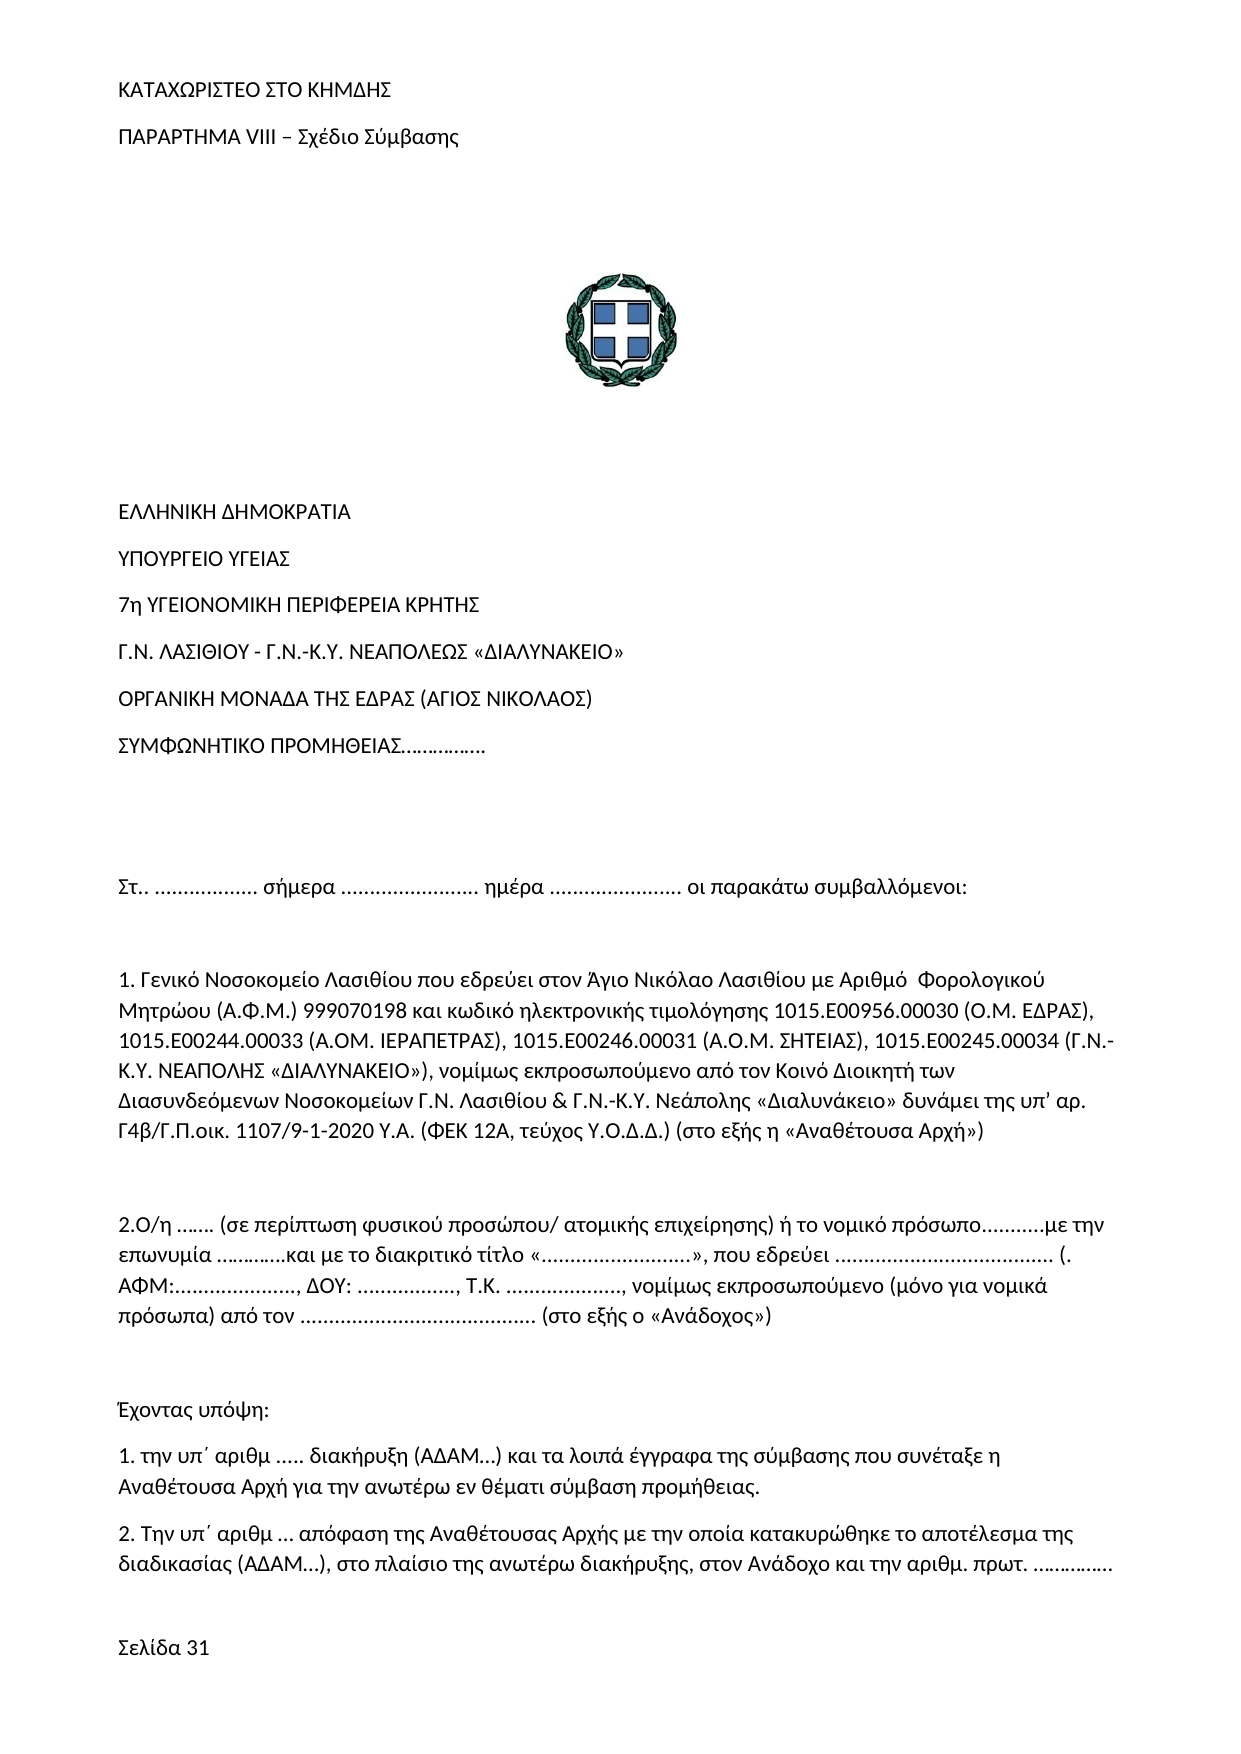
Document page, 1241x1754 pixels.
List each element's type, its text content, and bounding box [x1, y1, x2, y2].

text 1. την υπ΄ αριθμ ..... διακήρυξη (ΑΔΑΜ…) και τα λοιπά έγγραφα της σύμβασης που συνέταξε η Αναθέτουσα Αρχή για την ανωτέρω εν θέματι σύμβαση προμήθειας. [118, 1442, 1122, 1500]
text ΠΑΡΑΡΤΗΜΑ VIII – Σχέδιο Σύμβασης [118, 122, 1122, 150]
text Στ.. .................. σήμερα ........................ ημέρα ....................... οι παρακάτω συμβαλλόμενοι: [118, 872, 1122, 900]
picture [562, 272, 680, 389]
text ΕΛΛΗΝΙΚΗ ΔΗΜΟΚΡΑΤΙΑ [118, 497, 1122, 525]
text ΥΠΟΥΡΓΕΙΟ ΥΓΕΙΑΣ [118, 544, 1122, 572]
text Γ.Ν. ΛΑΣΙΘΙΟΥ - Γ.Ν.-Κ.Υ. ΝΕΑΠΟΛΕΩΣ «ΔΙΑΛΥΝΑΚΕΙΟ» [118, 637, 1122, 665]
text ΣΥΜΦΩΝΗΤΙΚΟ ΠΡΟΜΗΘΕΙΑΣ……………. [118, 731, 1122, 759]
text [118, 1519, 1122, 1577]
text Έχοντας υπόψη: [118, 1395, 1122, 1423]
text 1. Γενικό Νοσοκομείο Λασιθίου που εδρεύει στον Άγιο Νικόλαο Λασιθίου με Αριθμό Φορολογικού Μητρώου (Α.Φ.Μ.) 999070198 και κωδικό ηλεκτρονικής τιμολόγησης 1015.E00956.00030 (Ο.Μ. ΕΔΡΑΣ), 1015.E00244.00033 (Α.ΟΜ. ΙΕΡΑΠΕΤΡΑΣ), 1015.E00246.00031 (Α.Ο.Μ. ΣΗΤΕΙΑΣ), 1015.E00245.00034 (Γ.Ν.-Κ.Υ. ΝΕΑΠΟΛΗΣ «ΔΙΑΛΥΝΑΚΕΙΟ»), νομίμως εκπροσωπούμενο από τον Κοινό Διοικητή των Διασυνδεόμενων Νοσοκομείων Γ.Ν. Λασιθίου & Γ.Ν.-Κ.Υ. Νεάπολης «Διαλυνάκειο» δυνάμει της υπ’ αρ. Γ4β/Γ.Π.οικ. 1107/9-1-2020 Υ.Α. (ΦΕΚ 12Α, τεύχος Υ.Ο.Δ.Δ.) (στο εξής η «Αναθέτουσα Αρχή») [118, 966, 1122, 1144]
text 2.Ο/η ……. (σε περίπτωση φυσικού προσώπου/ ατομικής επιχείρησης) ή το νομικό πρόσωπο...........με την επωνυμία ………….και με το διακριτικό τίτλο «..........................», που εδρεύει ...................................... (. ΑΦΜ:....................., ΔΟΥ: ................., Τ.Κ. ...................., νομίμως εκπροσωπούμενο (μόνο για νομικά πρόσωπα) από τον ......................................... (στο εξής ο «Ανάδοχος») [118, 1210, 1122, 1329]
text ΟΡΓΑΝΙΚΗ ΜΟΝΑΔΑ ΤΗΣ ΕΔΡΑΣ (ΑΓΙΟΣ ΝΙΚΟΛΑΟΣ) [118, 684, 1122, 712]
text 7η ΥΓΕΙΟΝΟΜΙΚΗ ΠΕΡΙΦΕΡΕΙΑ ΚΡΗΤΗΣ [118, 591, 1122, 618]
